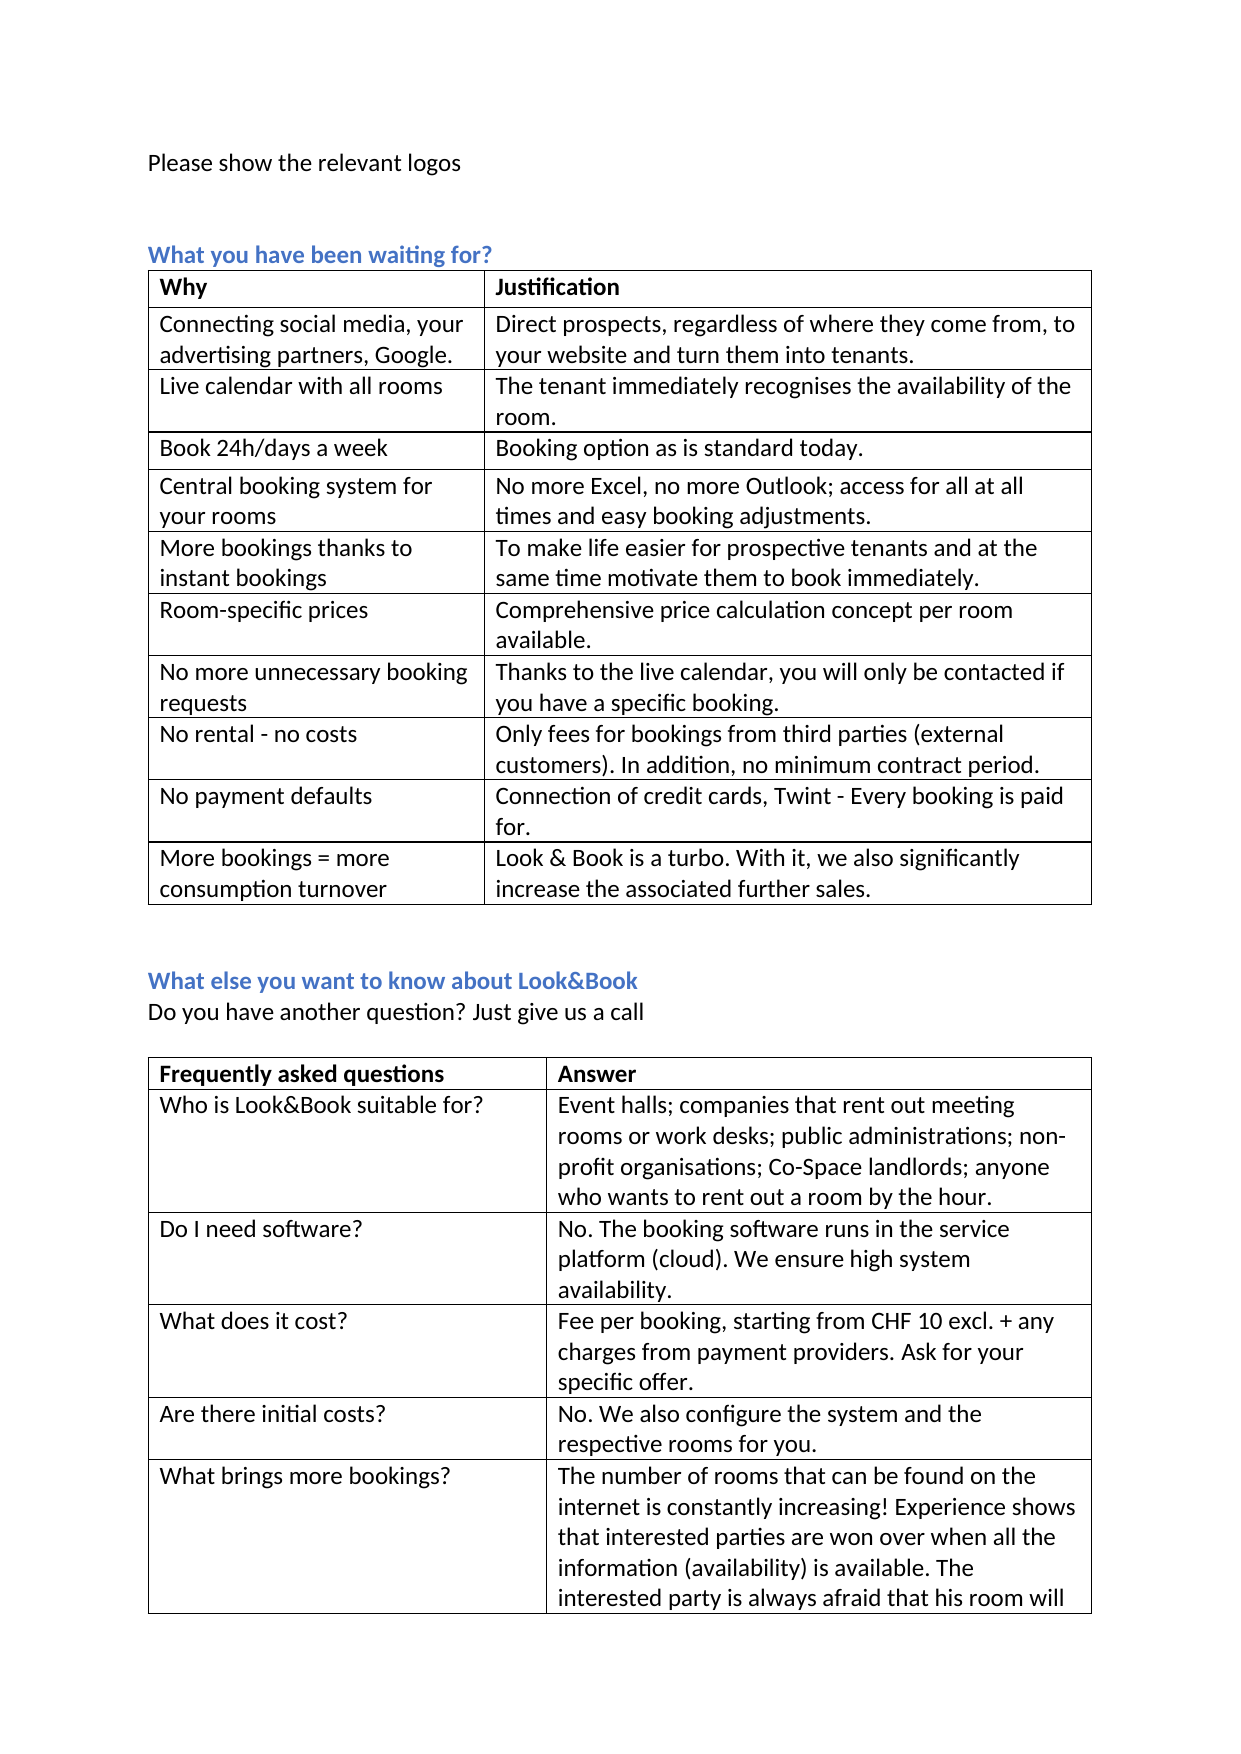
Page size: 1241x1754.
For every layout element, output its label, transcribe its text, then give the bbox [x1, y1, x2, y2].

table_cell What does it cost? [149, 1305, 546, 1397]
table_cell Are there initial costs? [149, 1398, 546, 1459]
table_cell Room-specific prices [149, 594, 484, 655]
table_cell More bookings thanks to instant bookings [149, 532, 484, 593]
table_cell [547, 1460, 1091, 1613]
table_cell To make life easier for prospective tenants and at the same time motivate them to book immediately. [485, 532, 1091, 593]
table_cell Book 24h/days a week [149, 433, 484, 469]
table_cell No. We also configure the system and the respective rooms for you. [547, 1398, 1091, 1459]
table_cell No more unnecessary booking requests [149, 656, 484, 717]
text What else you want to know about Look&Book [148, 966, 1093, 996]
table_cell Event halls; companies that rent out meeting rooms or work desks; public administrations; non-profit organisations; Co-Space landlords; anyone who wants to rent out a room by the hour. [547, 1090, 1091, 1212]
table_cell Booking option as is standard today. [485, 433, 1091, 469]
table_header Why [149, 271, 484, 307]
table_cell Comprehensive price calculation concept per room available. [485, 594, 1091, 655]
table_cell Fee per booking, starting from CHF 10 excl. + any charges from payment providers. Ask for your specific offer. [547, 1305, 1091, 1397]
text Do you have another question? Just give us a call [148, 996, 1093, 1027]
table_cell Connection of credit cards, Twint - Every booking is paid for. [485, 780, 1091, 841]
table_cell Central booking system for your rooms [149, 470, 484, 531]
table_cell The tenant immediately recognises the availability of the room. [485, 370, 1091, 431]
table_cell Look & Book is a turbo. With it, we also significantly increase the associated further sales. [485, 843, 1091, 903]
table_cell No more Excel, no more Outlook; access for all at all times and easy booking adjustments. [485, 470, 1091, 531]
text Please show the relevant logos [148, 148, 1093, 178]
table_cell Only fees for bookings from third parties (external customers). In addition, no minimum contract period. [485, 718, 1091, 779]
table_cell Connecting social media, your advertising partners, Google. [149, 308, 484, 369]
table_cell No rental - no costs [149, 718, 484, 779]
table_cell Thanks to the live calendar, you will only be contacted if you have a specific booking. [485, 656, 1091, 717]
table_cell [149, 1460, 546, 1613]
table_cell Who is Look&Book suitable for? [149, 1090, 546, 1212]
table_cell Do I need software? [149, 1213, 546, 1304]
table_header Justification [485, 271, 1091, 307]
text What you have been waiting for? [148, 239, 1093, 270]
table_cell No. The booking software runs in the service platform (cloud). We ensure high system availability. [547, 1213, 1091, 1304]
table_cell Direct prospects, regardless of where they come from, to your website and turn them into tenants. [485, 308, 1091, 369]
table_cell More bookings = more consumption turnover [149, 843, 484, 903]
table_header Frequently asked questions [149, 1058, 546, 1089]
table_cell Live calendar with all rooms [149, 370, 484, 431]
table_cell No payment defaults [149, 780, 484, 841]
table_header Answer [547, 1058, 1091, 1089]
